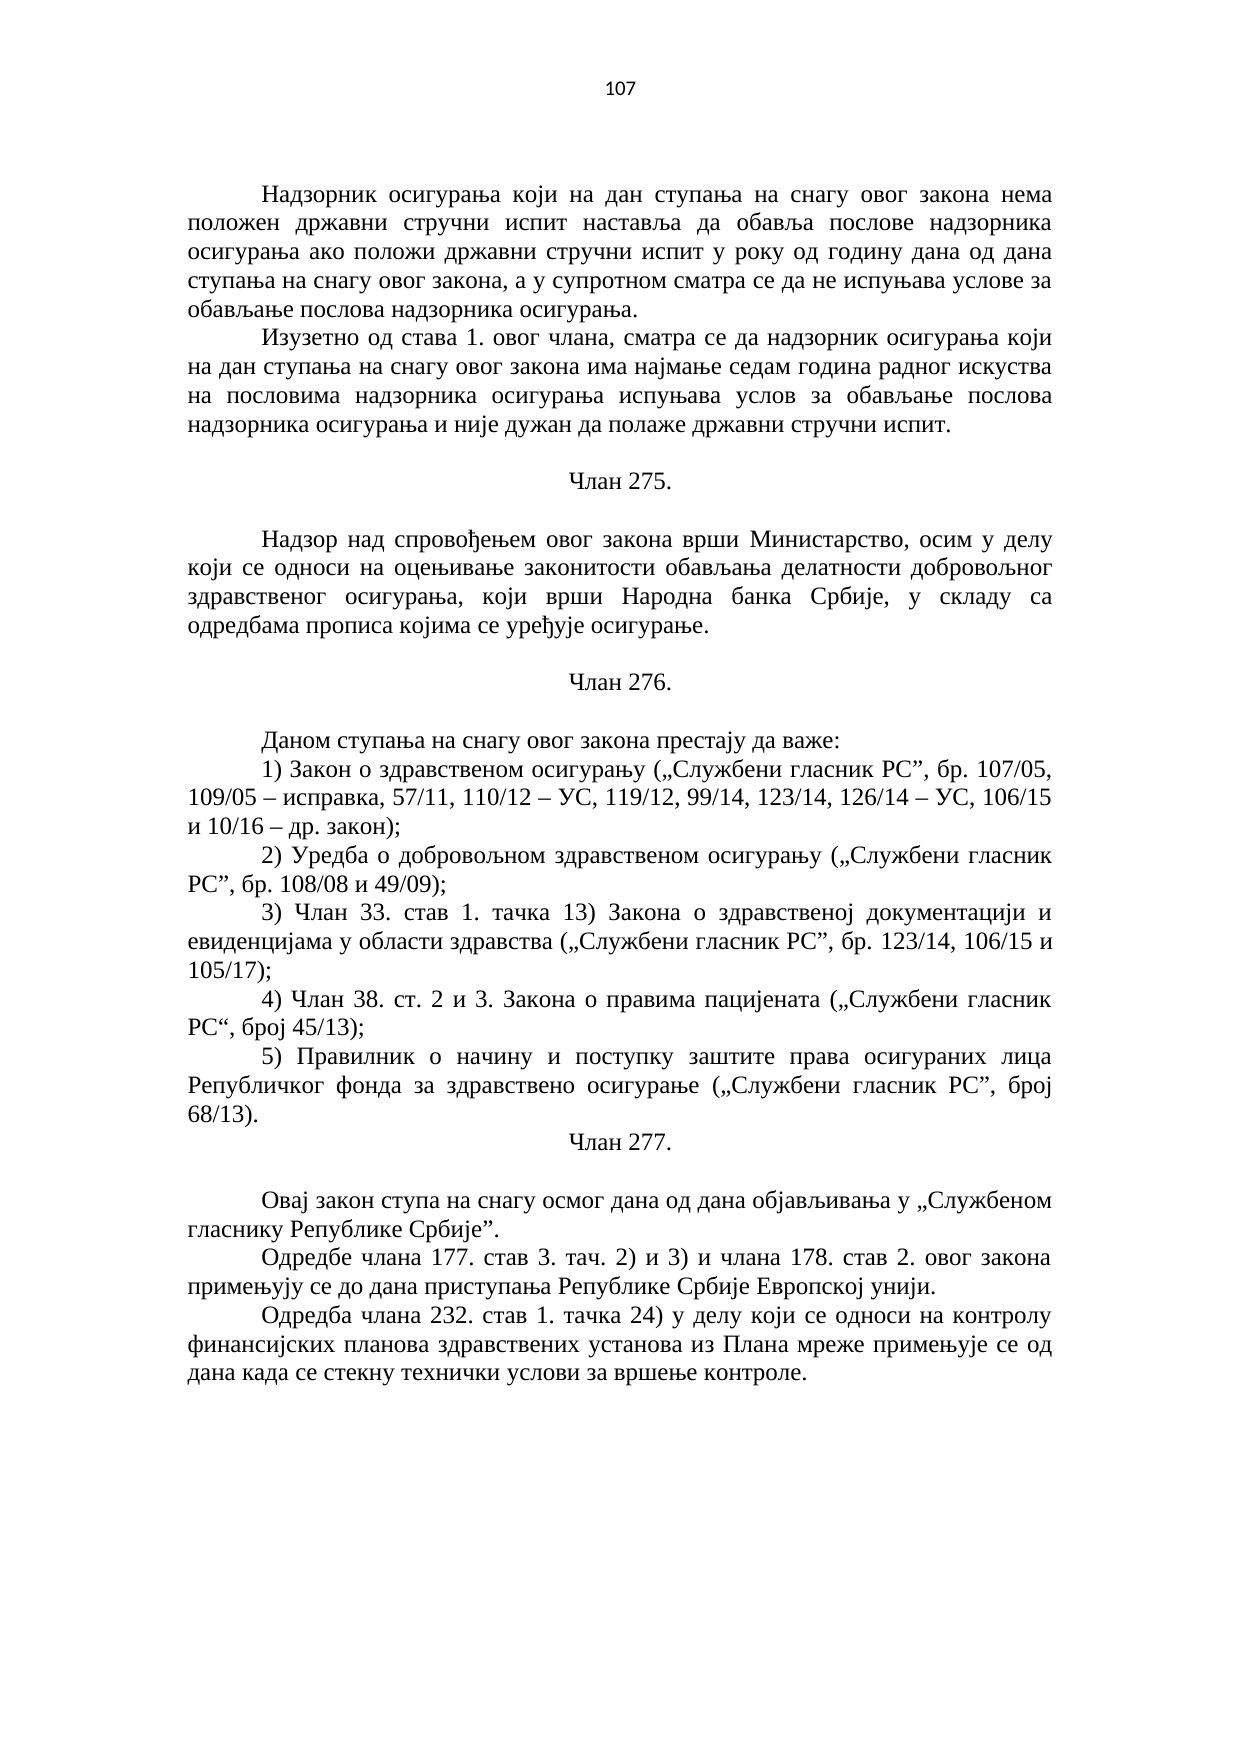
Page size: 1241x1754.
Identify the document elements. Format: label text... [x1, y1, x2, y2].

text Надзорник осигурања који на дан ступања на снагу овог закона нема положен државни стручни испит наставља да обавља послове надзорника осигурања ако положи државни стручни испит у року од годину дана од дана ступања на снагу овог закона, а у супротном сматра се да не испуњава услове за обављање послова надзорника осигурања. [187, 179, 1053, 322]
text Члан 275. [187, 466, 1053, 495]
text Изузетно од става 1. овог члана, сматра се да надзорник осигурања који на дан ступања на снагу овог закона има најмање седам година радног искуства на пословима надзорника осигурања испуњава услов за обављање послова надзорника осигурања и није дужан да полаже државни стручни испит. [187, 322, 1053, 437]
text 4) Члан 38. ст. 2 и 3. Закона о правима пацијената („Службени гласник РС“, број 45/13); [187, 984, 1053, 1041]
text 1) Закон о здравственом осигурању („Службени гласник РС”, бр. 107/05, 109/05 – исправка, 57/11, 110/12 – УС, 119/12, 99/14, 123/14, 126/14 – УС, 106/15 и 10/16 – др. закон); [187, 754, 1053, 840]
text Надзор над спровођењем овог закона врши Mинистарство, осим у делу који се односи на оцењивање законитости обављања делатности добровољног здравственог осигурања, који врши Народна банка Србије, у складу са одредбама прописа којима се уређује осигурање. [187, 524, 1053, 639]
text 2) Уредба о добровољном здравственом осигурању („Службени гласник РС”, бр. 108/08 и 49/09); [187, 840, 1053, 897]
text Одредба члана 232. став 1. тачка 24) у делу који се односи на контролу финансијских планова здравствених установа из Плана мреже примењује се од дана када се стекну технички услови за вршење контроле. [187, 1300, 1053, 1386]
text 5) Правилник о начину и поступку заштите права осигураних лица Републичког фонда за здравствено осигурање („Службени гласник РС”, број 68/13). [187, 1041, 1053, 1127]
text 3) Члан 33. став 1. тачка 13) Закона о здравственој документацији и евиденцијама у области здравства („Службени гласник РС”, бр. 123/14, 106/15 и 105/17); [187, 897, 1053, 984]
text Даном ступања на снагу овог закона престају да важе: [187, 725, 1053, 754]
text Овај закон ступа на снагу осмог дана од дана објављивања у „Службеном гласнику Републике Србије”. [187, 1185, 1053, 1242]
text Члан 277. [187, 1127, 1053, 1156]
text Одредбе члана 177. став 3. тач. 2) и 3) и члана 178. став 2. овог закона примењују се до дана приступања Републике Србије Европској унији. [187, 1242, 1053, 1300]
text Члан 276. [187, 667, 1053, 696]
